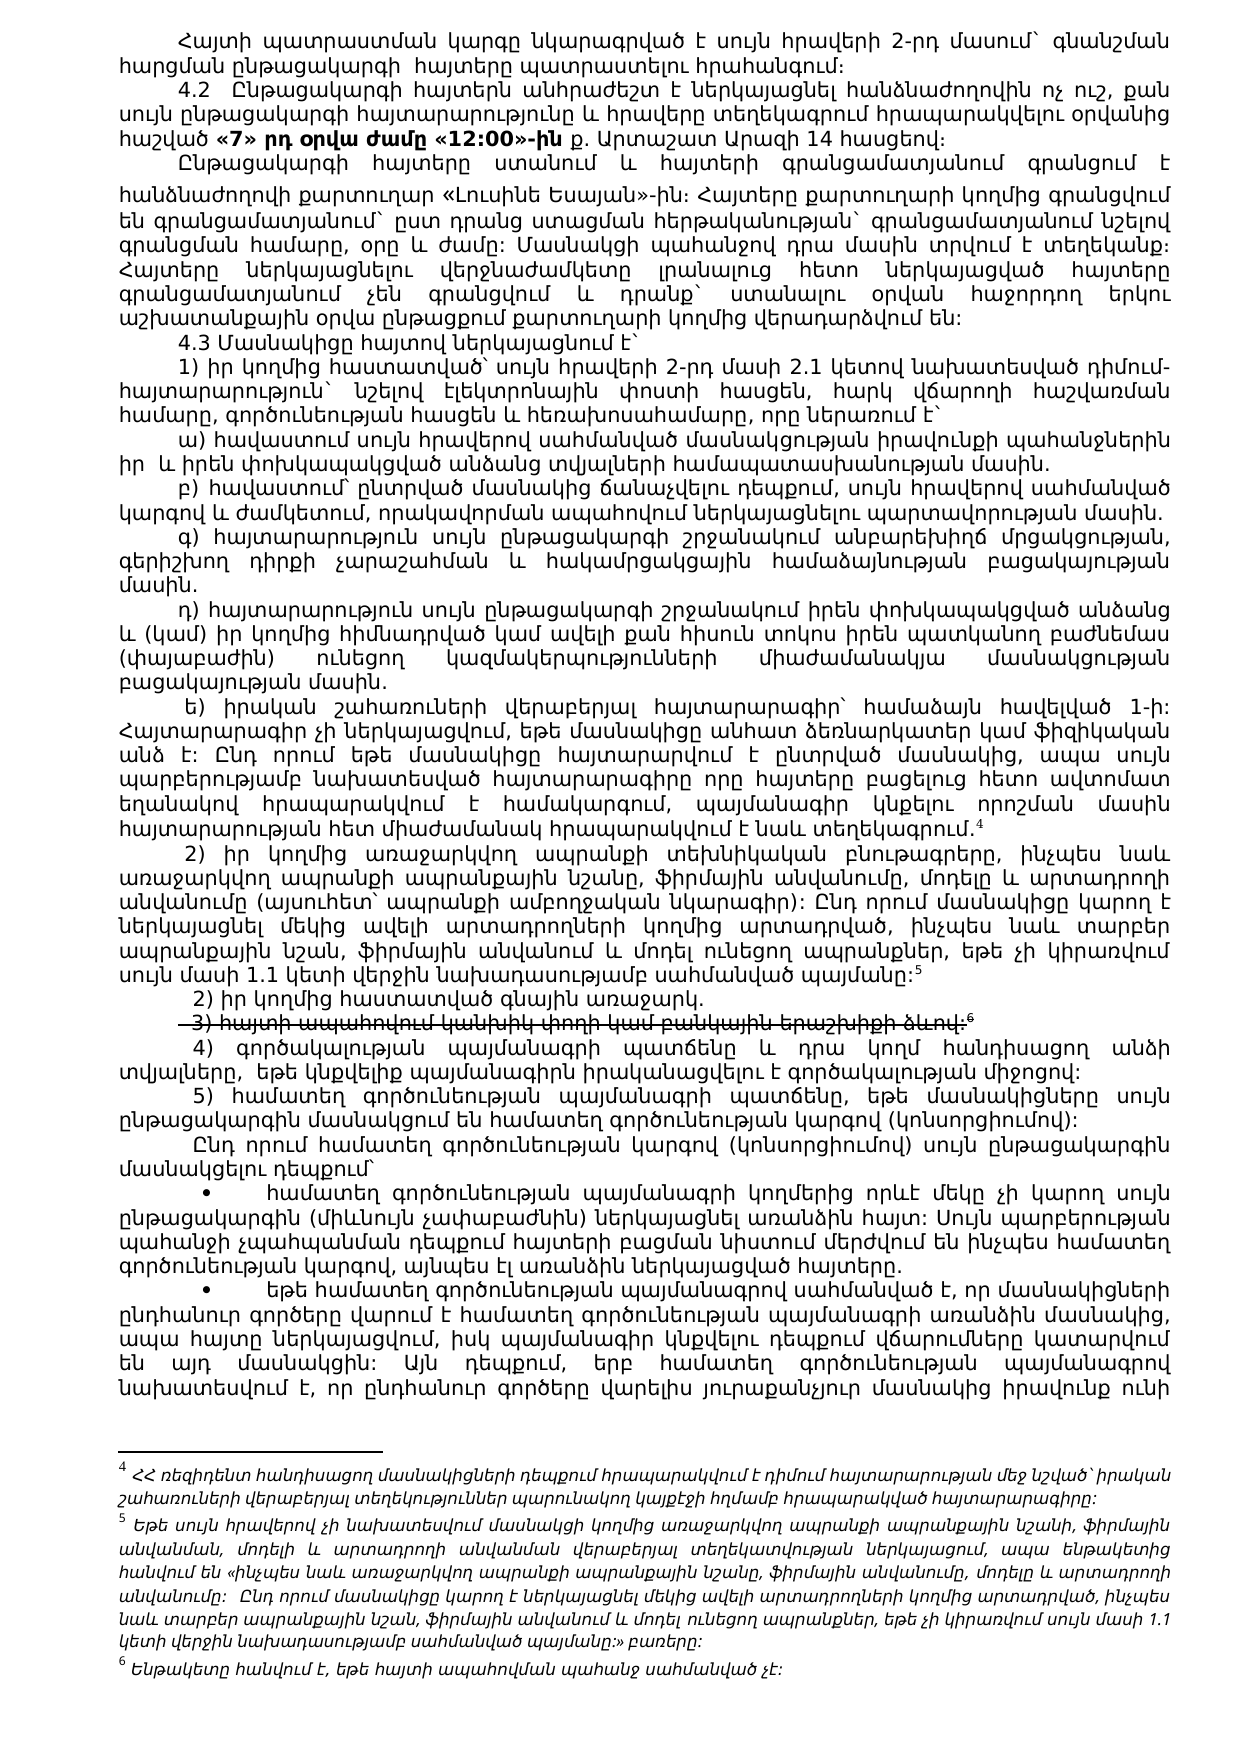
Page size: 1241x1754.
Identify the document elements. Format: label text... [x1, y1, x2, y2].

text 5) համատեղ գործունեության պայմանագրի պատճենը, եթե մասնակիցները սույն ընթացակարգին մասնակցում են համատեղ գործունեության կարգով (կոնսորցիումով): [118, 1084, 1171, 1133]
text 4) գործակալության պայմանագրի պատճենը և դրա կողմ հանդիսացող անձի տվյալները, եթե կնքվելիք պայմանագիրն իրականացվելու է գործակալության միջոցով: [118, 1036, 1171, 1084]
text դ) հայտարարություն սույն ընթացակարգի շրջանակում իրեն փոխկապակցված անձանց և (կամ) իր կողմից հիմնադրված կամ ավելի քան հիսուն տոկոս իրեն պատկանող բաժնեմաս (փայաբաժին) ունեցող կազմակերպությունների միաժամանակյա մասնակցության բացակայության մասին. [118, 598, 1171, 695]
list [118, 1278, 1171, 1400]
text գ) հայտարարություն սույն ընթացակարգի շրջանակում անբարեխիղճ մրցակցության, գերիշխող դիրքի չարաշահման և հակամրցակցային համաձայնության բացակայության մասին. [118, 525, 1171, 598]
list համատեղ գործունեության պայմանագրի կողմերից որևէ մեկը չի կարող սույն ընթացակարգին (միևնույն չափաբաժնին) ներկայացնել առանձին հայտ: Սույն պարբերության պահանջի չպահպանման դեպքում հայտերի բացման նիստում մերժվում են ինչպես համատեղ գործունեության կարգով, այնպես էլ առանձին ներկայացված հայտերը. [118, 1181, 1171, 1278]
text 1) իր կողմից հաստատված՝ սույն հրավերի 2-րդ մասի 2.1 կետով նախատեսված դիմում-հայտարարություն` նշելով էլեկտրոնային փոստի հասցեն, հարկ վճարողի հաշվառման համարը, գործունեության հասցեն և հեռախոսահամարը, որը ներառում է` [118, 355, 1171, 428]
text 4.2 Ընթացակարգի հայտերն անհրաժեշտ է ներկայացնել հանձնաժողովին ոչ ուշ, քան սույն ընթացակարգի հայտարարությունը և հրավերը տեղեկագրում հրապարակվելու օրվանից հաշված «7» րդ օրվա ժամը «12:00»-ին ք. Արտաշատ Արազի 14 հասցեով։ [118, 78, 1171, 151]
text 3) հայտի ապահովում կանխիկ փողի կամ բանկային երաշխիքի ձևով: [118, 1011, 1171, 1036]
text Հայտի պատրաստման կարգը նկարագրված է սույն հրավերի 2-րդ մասում` գնանշման հարցման ընթացակարգի հայտերը պատրաստելու հրահանգում։ [118, 29, 1171, 78]
text Ընթացակարգի հայտերը ստանում և հայտերի գրանցամատյանում գրանցում է հանձնաժողովի քարտուղար «Լուսինե Եսայան»-ին։ Հայտերը քարտուղարի կողմից գրանցվում են գրանցամատյանում` ըստ դրանց ստացման հերթականության` գրանցամատյանում նշելով գրանցման համարը, օրը և ժամը: Մասնակցի պահանջով դրա մասին տրվում է տեղեկանք։ Հայտերը ներկայացնելու վերջնաժամկետը լրանալուց հետո ներկայացված հայտերը գրանցամատյանում չեն գրանցվում և դրանք` ստանալու օրվան հաջորդող երկու աշխատանքային օրվա ընթացքում քարտուղարի կողմից վերադարձվում են: [118, 151, 1171, 331]
text 2) իր կողմից հաստատված գնային առաջարկ. [118, 987, 1171, 1011]
text ա) հավաստում սույն հրավերով սահմանված մասնակցության իրավունքի պահանջներին իր և իրեն փոխկապակցված անձանց տվյալների համապատասխանության մասին. [118, 428, 1171, 476]
text բ) հավաստում՝ ընտրված մասնակից ճանաչվելու դեպքում, սույն հրավերով սահմանված կարգով և ժամկետում, որակավորման ապահովում ներկայացնելու պարտավորության մասին. [118, 476, 1171, 525]
text Ընդ որում համատեղ գործունեության կարգով (կոնսորցիումով) սույն ընթացակարգին մասնակցելու դեպքում՝ [118, 1133, 1171, 1181]
text 2) իր կողմից առաջարկվող ապրանքի տեխնիկական բնութագրերը, ինչպես նաև առաջարկվող ապրանքի ապրանքային նշանը, ֆիրմային անվանումը, մոդելը և արտադրողի անվանումը (այսուհետ՝ ապրանքի ամբողջական նկարագիր): Ընդ որում մասնակիցը կարող է ներկայացնել մեկից ավելի արտադրողների կողմից արտադրված, ինչպես նաև տարբեր ապրանքային նշան, ֆիրմային անվանում և մոդել ունեցող ապրանքներ, եթե չի կիրառվում սույն մասի 1.1 կետի վերջին նախադասությամբ սահմանված պայմանը: [118, 842, 1171, 987]
text 4.3 Մասնակիցը հայտով ներկայացնում է` [118, 331, 1171, 355]
text ե) իրական շահառուների վերաբերյալ հայտարարագիր՝ համաձայն հավելված 1-ի: Հայտարարագիր չի ներկայացվում, եթե մասնակիցը անհատ ձեռնարկատեր կամ ֆիզիկական անձ է: Ընդ որում եթե մասնակիցը հայտարարվում է ընտրված մասնակից, ապա սույն պարբերությամբ նախատեսված հայտարարագիրը որը հայտերը բացելուց հետո ավտոմատ եղանակով հրապարակվում է համակարգում, պայմանագիր կնքելու որոշման մասին հայտարարության հետ միաժամանակ հրապարակվում է նաև տեղեկագրում․ [118, 695, 1171, 842]
